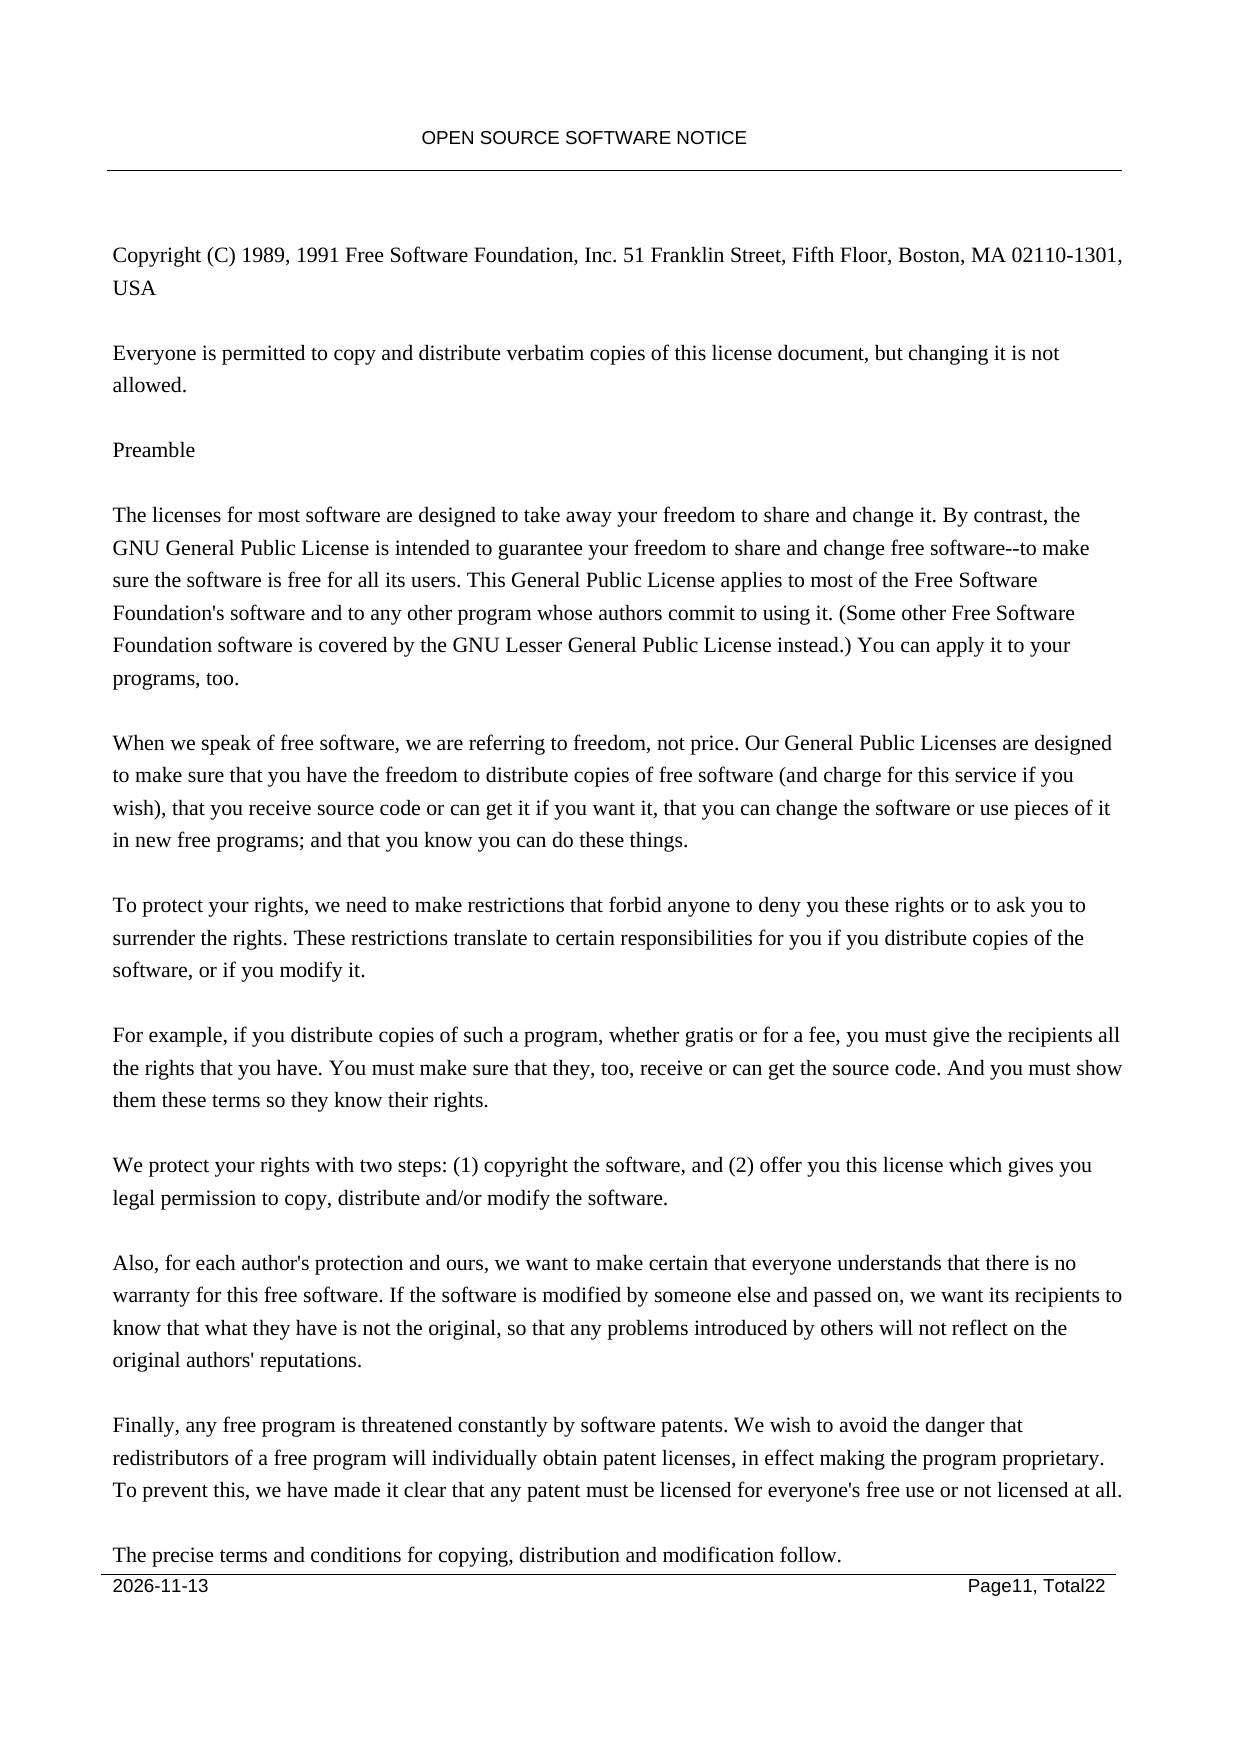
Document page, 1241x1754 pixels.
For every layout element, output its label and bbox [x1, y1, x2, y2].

text [112, 206, 1128, 1571]
